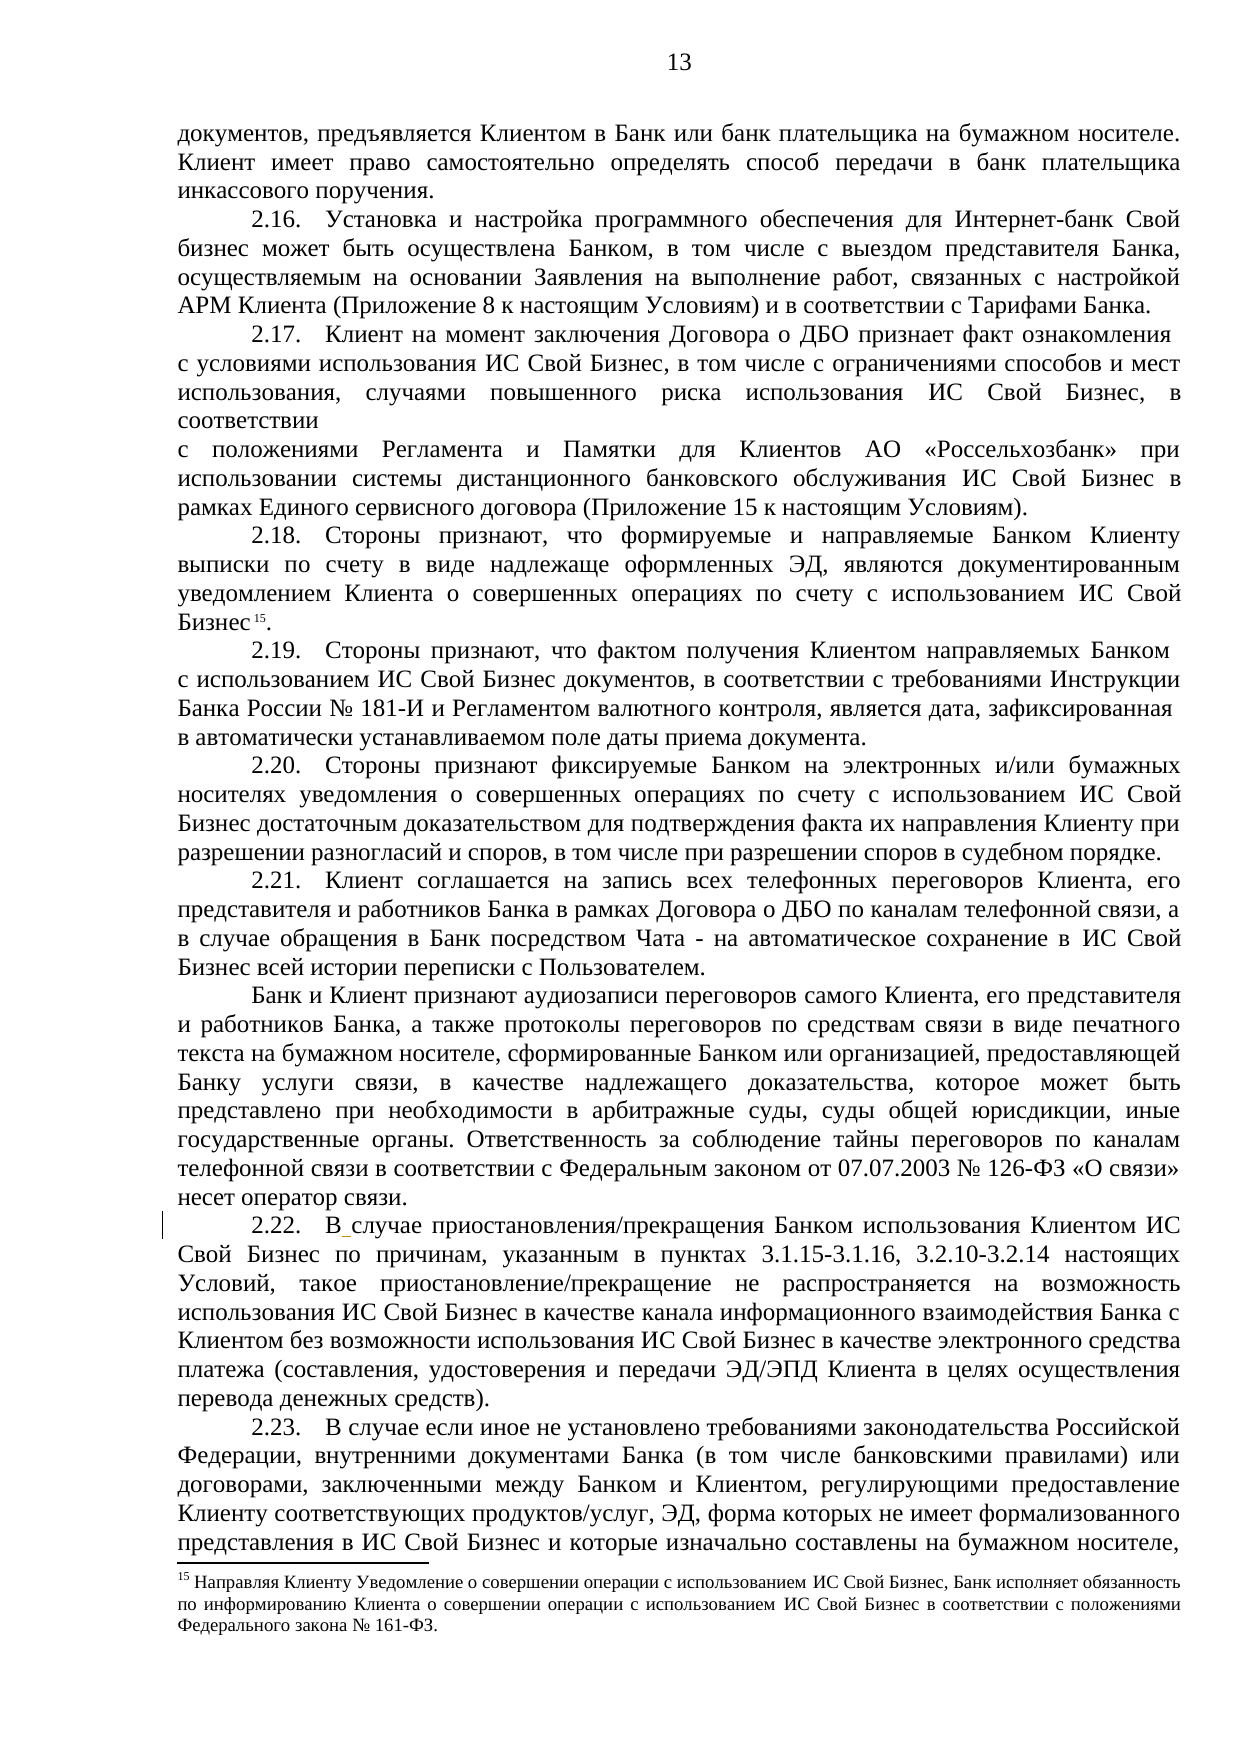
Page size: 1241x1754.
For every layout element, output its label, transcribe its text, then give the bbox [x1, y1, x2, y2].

list Стороны признают, что формируемые и направляемые Банком Клиенту выписки по счету в виде надлежаще оформленных ЭД, являются документированным уведомлением Клиента о совершенных операциях по счету с использованием ИС Свой Бизнес . [177, 521, 1181, 636]
list Вслучае приостановления/прекращения Банком использования Клиентом ИС Свой Бизнес по причинам, указанным в пунктах 3.1.15-3.1.16, 3.2.10-3.2.14 настоящих Условий, такое приостановление/прекращение не распространяется на возможность использования ИС Свой Бизнес в качестве канала информационного взаимодействия Банка с Клиентом без возможности использования ИС Свой Бизнес в качестве электронного средства платежа (составления, удостоверения и передачи ЭД/ЭПД Клиента в целях осуществления перевода денежных средств). [177, 1211, 1181, 1412]
list Стороны признают, что фактом получения Клиентом направляемых Банком с использованием ИС Свой Бизнес документов, в соответствии с требованиями Инструкции Банка России № 181-И и Регламентом валютного контроля, является дата, зафиксированная в автоматически устанавливаемом поле даты приема документа. [177, 636, 1181, 751]
text Банк и Клиент признают аудиозаписи переговоров самого Клиента, его представителя и работников Банка, а также протоколы переговоров по средствам связи в виде печатного текста на бумажном носителе, сформированные Банком или организацией, предоставляющей Банку услуги связи, в качестве надлежащего доказательства, которое может быть представлено при необходимости в арбитражные суды, суды общей юрисдикции, иные государственные органы. Ответственность за соблюдение тайны переговоров по каналам телефонной связи в соответствии с Федеральным законом от 07.07.2003 № 126-ФЗ «О связи» несет оператор связи. [177, 981, 1181, 1211]
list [177, 118, 1181, 204]
list Стороны признают фиксируемые Банком на электронных и/или бумажных носителях уведомления о совершенных операциях по счету с использованием ИС Свой Бизнес достаточным доказательством для подтверждения факта их направления Клиенту при разрешении разногласий и споров, в том числе при разрешении споров в судебном порядке. [177, 751, 1181, 866]
list Установка и настройка программного обеспечения для Интернет-банк Свой бизнес может быть осуществлена Банком, в том числе с выездом представителя Банка, осуществляемым на основании Заявления на выполнение работ, связанных с настройкой АРМ Клиента (Приложение 8 к настоящим Условиям) и в соответствии с Тарифами Банка. [177, 204, 1181, 319]
list Клиент на момент заключения Договора о ДБО признает факт ознакомления с условиями использования ИС Свой Бизнес, в том числе с ограничениями способов и мест использования, случаями повышенного риска использования ИС Свой Бизнес, в соответствии с положениями Регламента и Памятки для Клиентов АО «Россельхозбанк» при использовании системы дистанционного банковского обслуживания ИС Свой Бизнес в рамках Единого сервисного договора (Приложение 15 к настоящим Условиям). [177, 319, 1181, 521]
list Клиент соглашается на запись всех телефонных переговоров Клиента, его представителя и работников Банка в рамках Договора о ДБО по каналам телефонной связи, а в случае обращения в Банк посредством Чата - на автоматическое сохранение в ИС Свой Бизнес всей истории переписки с Пользователем. [177, 866, 1181, 981]
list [177, 1412, 1181, 1556]
